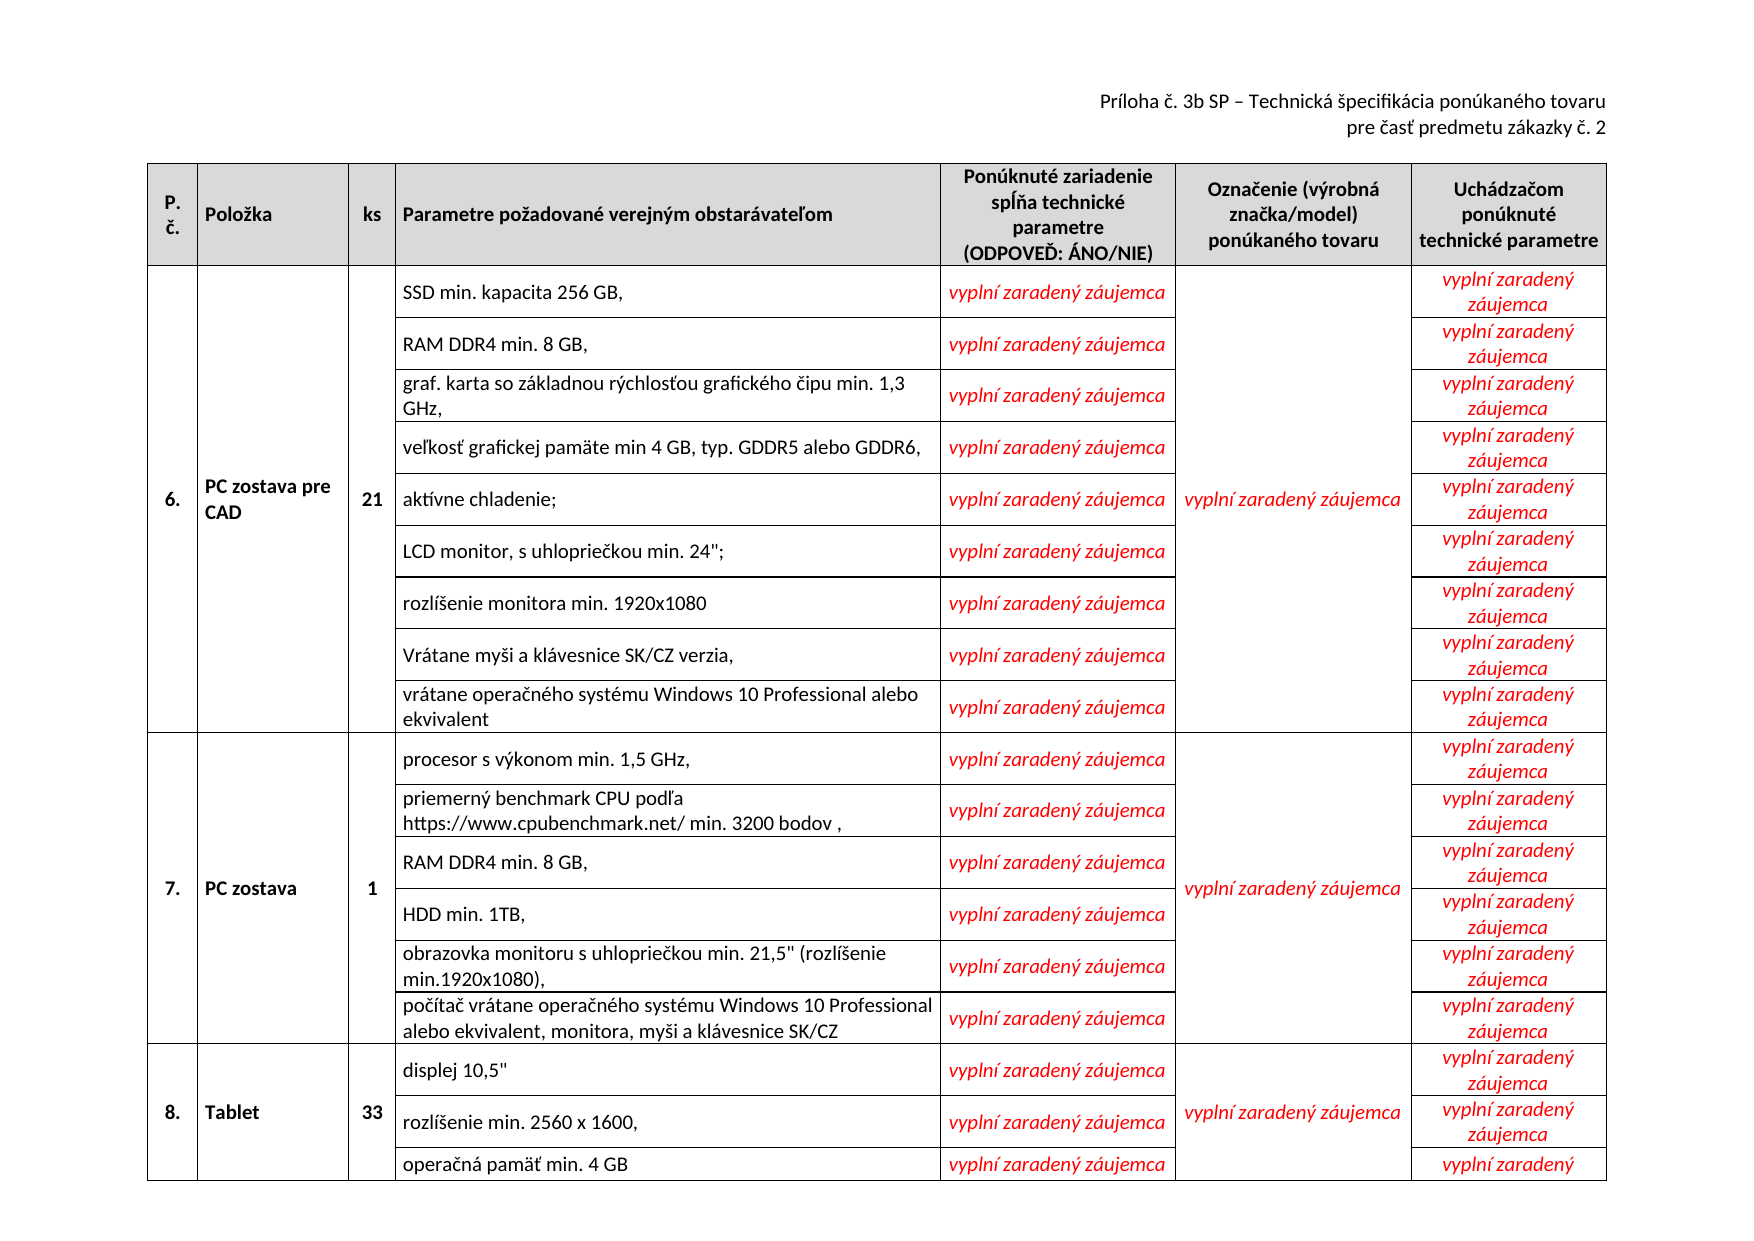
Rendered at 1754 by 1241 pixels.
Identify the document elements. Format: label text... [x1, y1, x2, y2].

table_header Uchádzačom ponúknuté technické parametre [1412, 164, 1606, 265]
table_cell SSD min. kapacita 256 GB, [396, 266, 940, 317]
table_cell vyplní zaradený záujemca [941, 993, 1175, 1043]
table_cell vyplní zaradený záujemca [1412, 681, 1606, 732]
table_cell vyplní zaradený záujemca [1412, 318, 1606, 369]
table_cell 8. [148, 1044, 197, 1180]
table_cell vyplní zaradený záujemca [1412, 578, 1606, 628]
table_cell graf. karta so základnou rýchlosťou grafického čipu min. 1,3 GHz, [396, 370, 940, 421]
table_cell vyplní zaradený záujemca [1412, 889, 1606, 939]
table_cell vyplní zaradený záujemca [941, 474, 1175, 524]
table_cell vyplní zaradený záujemca [1176, 1044, 1411, 1180]
table_cell Tablet [198, 1044, 348, 1180]
table_cell vyplní zaradený záujemca [941, 1044, 1175, 1095]
table_cell vyplní zaradený záujemca [1412, 993, 1606, 1043]
table_cell vyplní zaradený záujemca [1412, 941, 1606, 991]
table_header Označenie (výrobná značka/model) ponúkaného tovaru [1176, 164, 1411, 265]
table_cell vyplní zaradený záujemca [941, 578, 1175, 628]
table_cell obrazovka monitoru s uhlopriečkou min. 21,5" (rozlíšenie min.1920x1080), [396, 941, 940, 991]
table_cell rozlíšenie min. 2560 x 1600, [396, 1096, 940, 1147]
table_cell vyplní zaradený záujemca [1176, 266, 1411, 732]
table_header Parametre požadované verejným obstarávateľom [396, 164, 940, 265]
table_header Položka [198, 164, 348, 265]
table_cell rozlíšenie monitora min. 1920x1080 [396, 578, 940, 628]
table_cell vyplní zaradený záujemca [941, 941, 1175, 991]
table_header P. č. [148, 164, 197, 265]
table_cell vyplní zaradený záujemca [941, 318, 1175, 369]
table_cell Vrátane myši a klávesnice SK/CZ verzia, [396, 629, 940, 680]
table_cell LCD monitor, s uhlopriečkou min. 24"; [396, 526, 940, 576]
table_cell vyplní zaradený záujemca [1412, 526, 1606, 576]
table_cell vyplní zaradený záujemca [941, 422, 1175, 473]
table_cell vyplní zaradený záujemca [1412, 1096, 1606, 1147]
table_cell veľkosť grafickej pamäte min 4 GB, typ. GDDR5 alebo GDDR6, [396, 422, 940, 473]
table_cell vyplní zaradený záujemca [941, 1148, 1175, 1180]
table_cell vyplní zaradený záujemca [1412, 1148, 1606, 1180]
table_cell vyplní zaradený záujemca [1412, 422, 1606, 473]
table_cell vyplní zaradený záujemca [941, 733, 1175, 784]
table_cell vyplní zaradený záujemca [941, 837, 1175, 888]
table_cell vyplní zaradený záujemca [941, 266, 1175, 317]
table_cell vyplní zaradený záujemca [1412, 785, 1606, 836]
table_cell vyplní zaradený záujemca [941, 681, 1175, 732]
table_cell vyplní zaradený záujemca [1412, 733, 1606, 784]
table_cell RAM DDR4 min. 8 GB, [396, 837, 940, 888]
table_cell RAM DDR4 min. 8 GB, [396, 318, 940, 369]
table_cell 33 [349, 1044, 395, 1180]
table_cell vyplní zaradený záujemca [941, 629, 1175, 680]
table_cell PC zostava pre CAD [198, 266, 348, 732]
table_cell vyplní zaradený záujemca [941, 526, 1175, 576]
table_cell aktívne chladenie; [396, 474, 940, 524]
table_cell HDD min. 1TB, [396, 889, 940, 939]
table_cell vyplní zaradený záujemca [1412, 629, 1606, 680]
table_cell 21 [349, 266, 395, 732]
table_cell vyplní zaradený záujemca [941, 1096, 1175, 1147]
table_header ks [349, 164, 395, 265]
table_cell operačná pamäť min. 4 GB [396, 1148, 940, 1180]
table_cell počítač vrátane operačného systému Windows 10 Professional alebo ekvivalent, monitora, myši a klávesnice SK/CZ [396, 993, 940, 1043]
table_cell procesor s výkonom min. 1,5 GHz, [396, 733, 940, 784]
table_cell priemerný benchmark CPU podľa https://www.cpubenchmark.net/ min. 3200 bodov , [396, 785, 940, 836]
table_cell vyplní zaradený záujemca [1412, 474, 1606, 524]
table_cell displej 10,5" [396, 1044, 940, 1095]
table_cell vyplní zaradený záujemca [1412, 266, 1606, 317]
table_cell vyplní zaradený záujemca [941, 785, 1175, 836]
table_cell 1 [349, 733, 395, 1043]
table_cell vyplní zaradený záujemca [1412, 370, 1606, 421]
table_cell 6. [148, 266, 197, 732]
table_cell vyplní zaradený záujemca [1176, 733, 1411, 1043]
table_cell 7. [148, 733, 197, 1043]
table_header Ponúknuté zariadenie spĺňa technické parametre (ODPOVEĎ: ÁNO/NIE) [941, 164, 1175, 265]
table_cell vrátane operačného systému Windows 10 Professional alebo ekvivalent [396, 681, 940, 732]
table_cell vyplní zaradený záujemca [1412, 1044, 1606, 1095]
table_cell vyplní zaradený záujemca [941, 370, 1175, 421]
table_cell vyplní zaradený záujemca [941, 889, 1175, 939]
table_cell PC zostava [198, 733, 348, 1043]
table_cell vyplní zaradený záujemca [1412, 837, 1606, 888]
